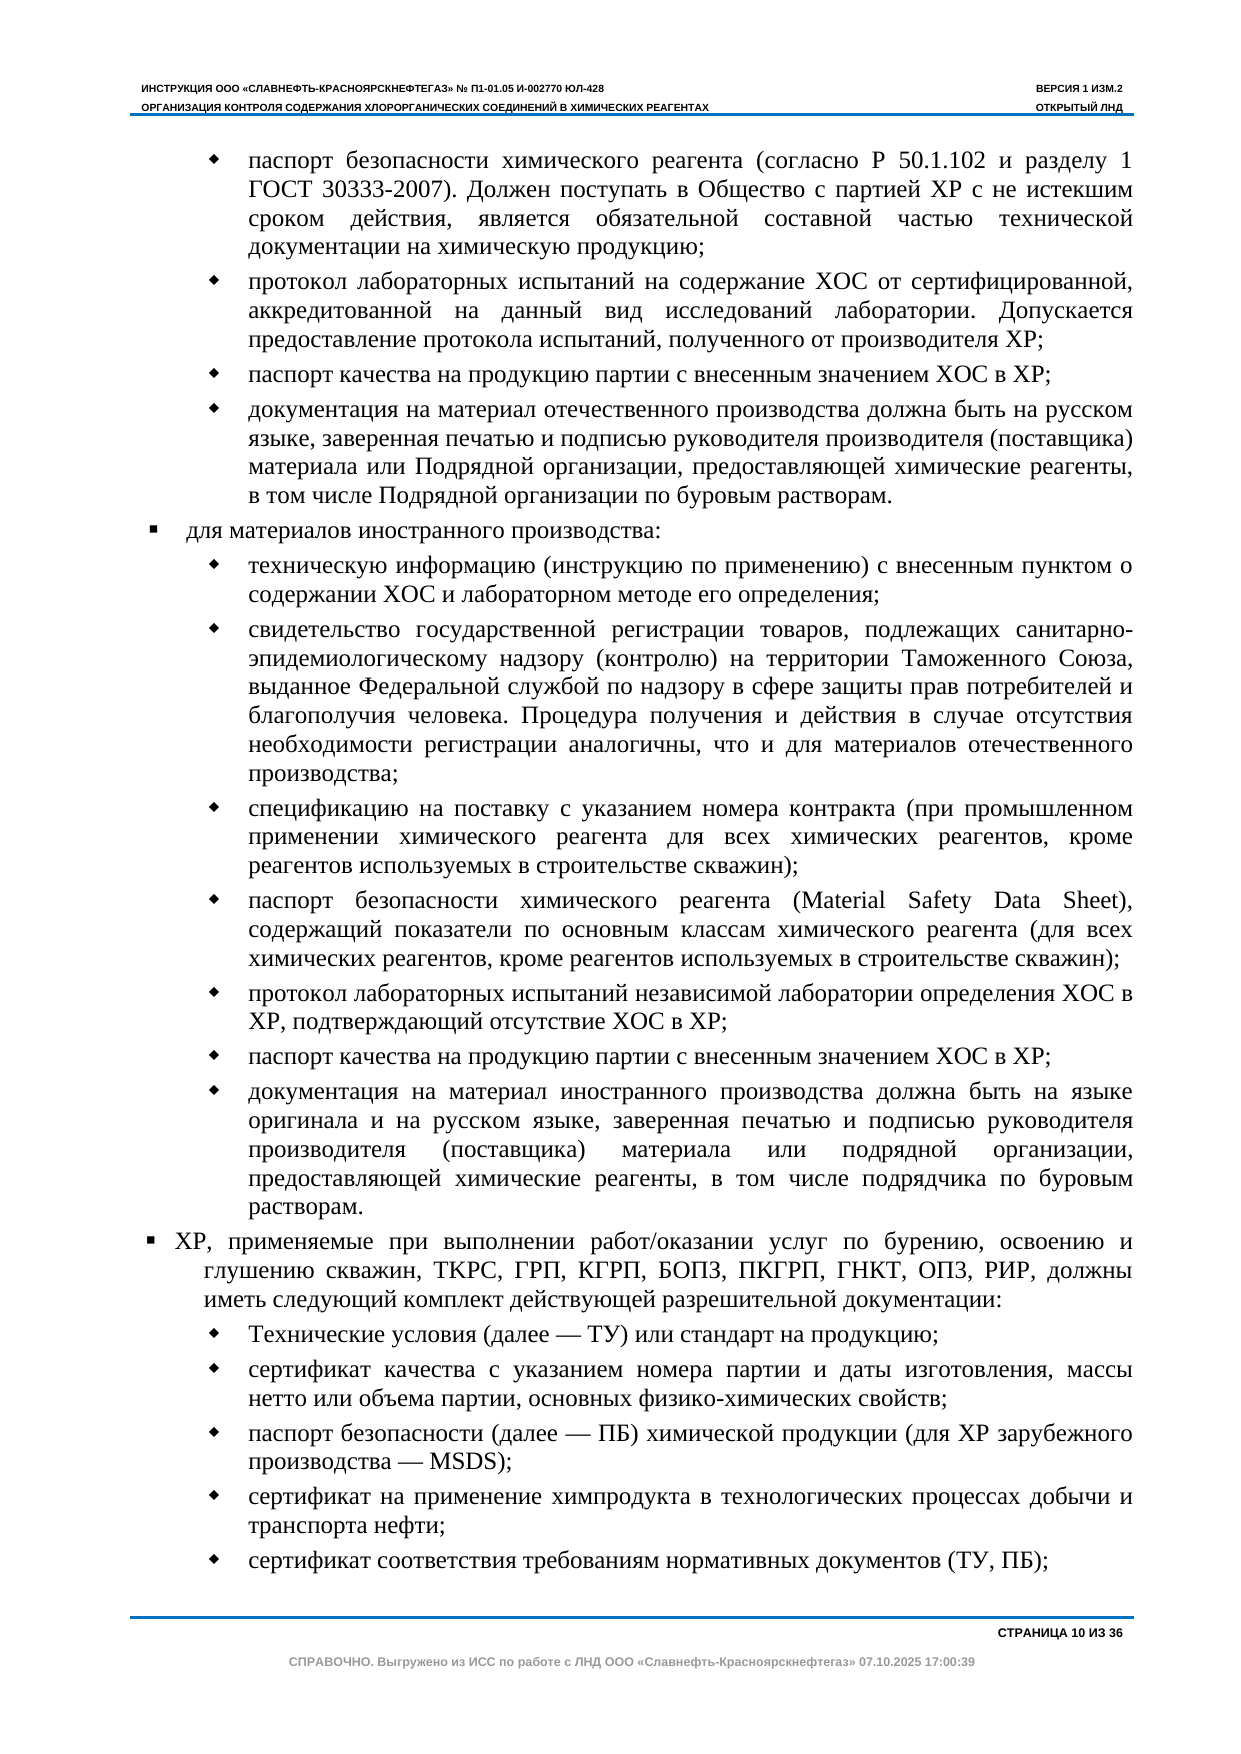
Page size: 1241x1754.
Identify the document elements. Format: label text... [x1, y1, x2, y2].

list паспорт безопасности химического реагента (согласно Р 50.1.102 и разделу 1 ГОСТ 30333-2007). Должен поступать в Общество с партией ХР с не истекшим сроком действия, является обязательной составной частью технической документации на химическую продукцию; [207, 145, 1134, 260]
list паспорт безопасности химического реагента (Material Safety Data Sheet), содержащий показатели по основным классам химического реагента (для всех химических реагентов, кроме реагентов используемых в строительстве скважин); [207, 885, 1134, 971]
list паспорт безопасности (далее — ПБ) химической продукции (для XP зарубежного производства — MSDS); [207, 1418, 1134, 1475]
list свидетельство государственной регистрации товаров, подлежащих санитарно-эпидемиологическому надзору (контролю) на территории Таможенного Союза, выданное Федеральной службой по надзору в сфере защиты прав потребителей и благополучия человека. Процедура получения и действия в случае отсутствия необходимости регистрации аналогичны, что и для материалов отечественного производства; [207, 614, 1134, 786]
list документация на материал иностранного производства должна быть на языке оригинала и на русском языке, заверенная печатью и подписью руководителя производителя (поставщика) материала или подрядной организации, предоставляющей химические реагенты, в том числе подрядчика по буровым растворам. [207, 1076, 1134, 1220]
list техническую информацию (инструкцию по применению) с внесенным пунктом о содержании ХОС и лабораторном методе его определения; [207, 550, 1134, 608]
list сертификат соответствия требованиям нормативных документов (ТУ, ПБ); [207, 1545, 1134, 1574]
list паспорт качества на продукцию партии с внесенным значением ХОС в ХР; [207, 1041, 1134, 1070]
list паспорт качества на продукцию партии с внесенным значением ХОС в ХР; [207, 359, 1134, 388]
list для материалов иностранного производства: [148, 515, 1134, 544]
list сертификат качества с указанием номера партии и даты изготовления, массы нетто или объема партии, основных физико-химических свойств; [207, 1354, 1134, 1411]
list сертификат на применение химпродукта в технологических процессах добычи и транспорта нефти; [207, 1481, 1134, 1539]
list протокол лабораторных испытаний независимой лаборатории определения ХОС в ХР, подтверждающий отсутствие ХОС в ХР; [207, 978, 1134, 1035]
list спецификацию на поставку с указанием номера контракта (при промышленном применении химического реагента для всех химических реагентов, кроме реагентов используемых в строительстве скважин); [207, 793, 1134, 879]
list протокол лабораторных испытаний на содержание ХОС от сертифицированной, аккредитованной на данный вид исследований лаборатории. Допускается предоставление протокола испытаний, полученного от производителя ХР; [207, 266, 1134, 353]
list ХР, применяемые при выполнении работ/оказании услуг по бурению, освоению и глушению скважин, TKPC, ГРП, КГРП, БОПЗ, ПКГРП, ГНКТ, OП3, РИР, должны иметь следующий комплект действующей разрешительной документации: [145, 1226, 1134, 1313]
list Технические условия (далее — ТУ) или стандарт на продукцию; [207, 1319, 1134, 1348]
list документация на материал отечественного производства должна быть на русском языке, заверенная печатью и подписью руководителя производителя (поставщика) материала или Подрядной организации, предоставляющей химические реагенты, в том числе Подрядной организации по буровым растворам. [207, 394, 1134, 509]
